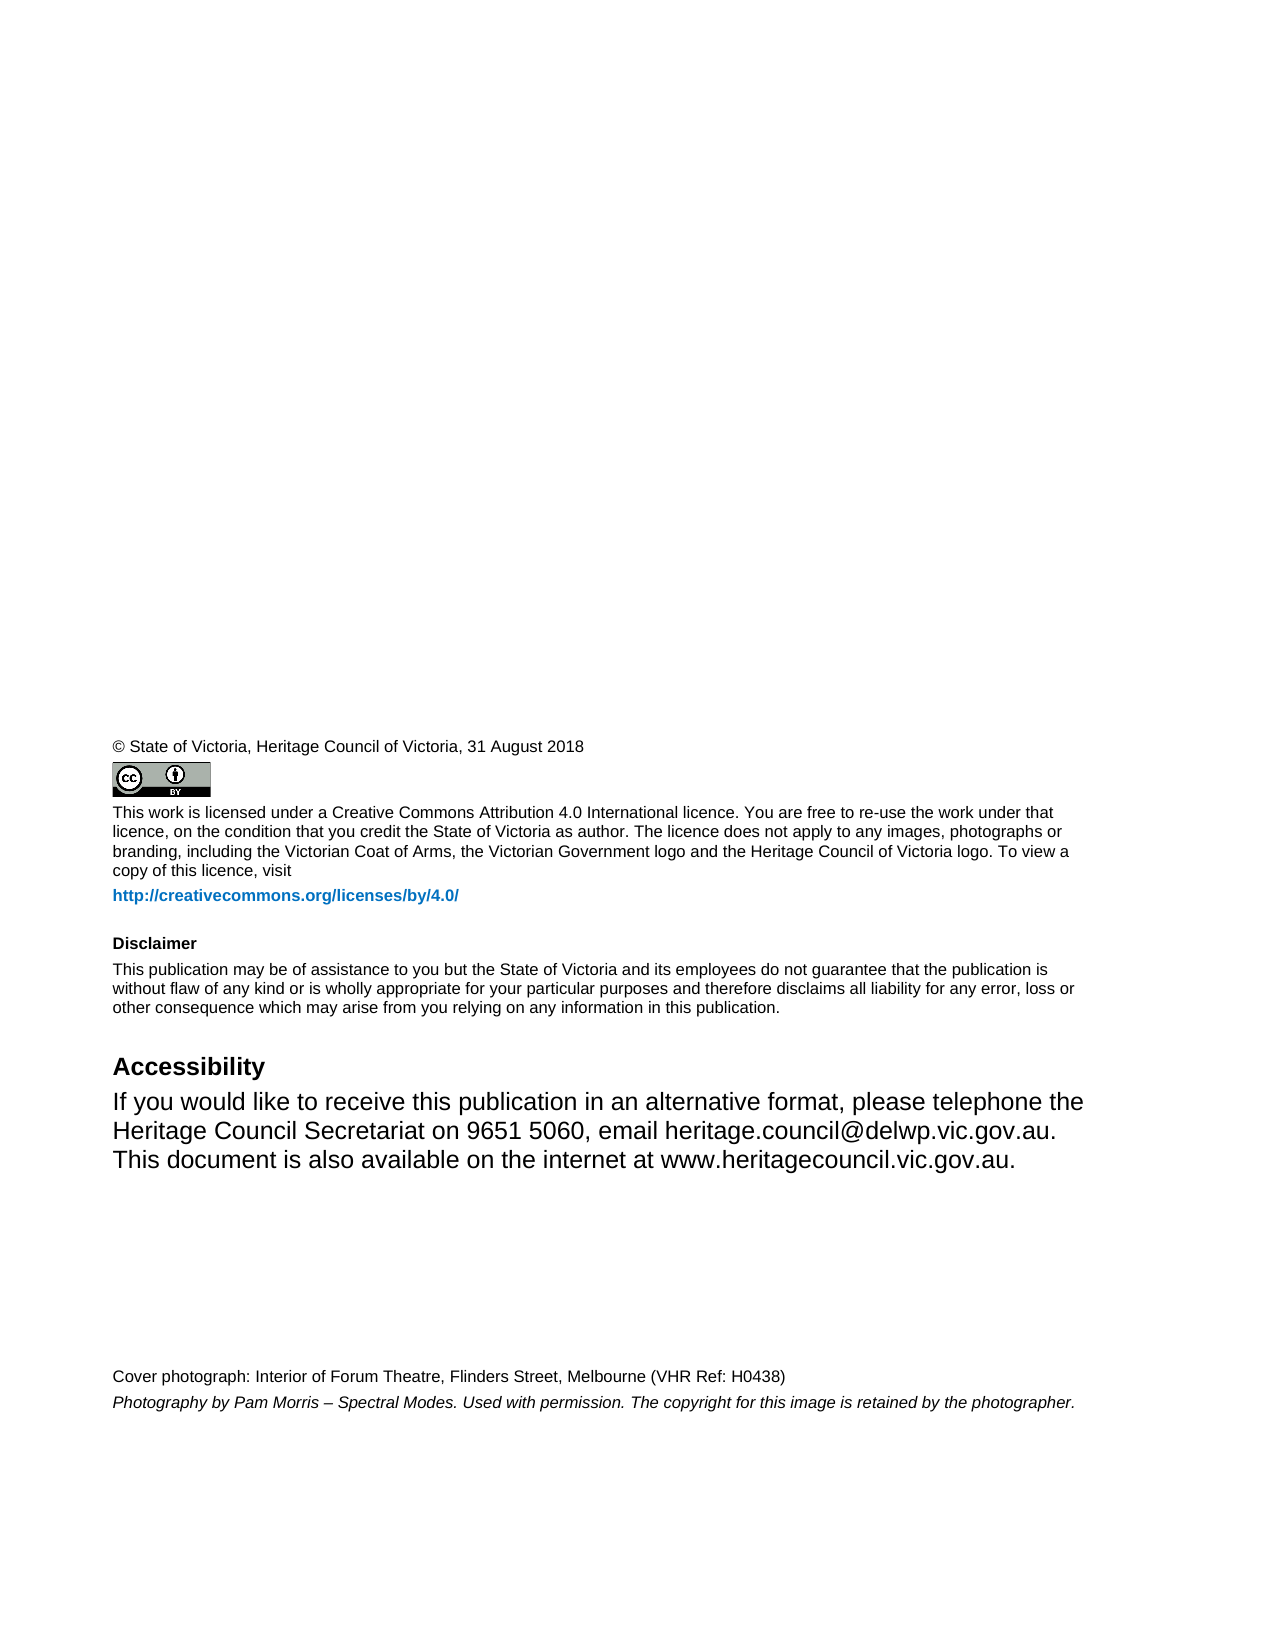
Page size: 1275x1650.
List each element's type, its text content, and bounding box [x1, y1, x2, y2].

text This work is licensed under a Creative Commons Attribution 4.0 International licence. You are free to re-use the work under that licence, on the condition that you credit the State of Victoria as author. The licence does not apply to any images, photographs or branding, including the Victorian Coat of Arms, the Victorian Government logo and the Heritage Council of Victoria logo. To view a copy of this licence, visit [112, 803, 1093, 880]
text Accessibility [112, 1052, 1093, 1081]
text http://creativecommons.org/licenses/by/4.0/ [112, 886, 1093, 905]
picture [112, 762, 211, 797]
text If you would like to receive this publication in an alternative format, please telephone the Heritage Council Secretariat on 9651 5060, email heritage.council@delwp.vic.gov.au. This document is also available on the internet at www.heritagecouncil.vic.gov.au. [112, 1087, 1093, 1173]
text Disclaimer [112, 934, 1093, 953]
text Photography by Pam Morris – Spectral Modes. Used with permission. The copyright for this image is retained by the photographer. [112, 1393, 1093, 1412]
text Cover photograph: Interior of Forum Theatre, Flinders Street, Melbourne (VHR Ref: H0438) [112, 1367, 1093, 1386]
text © State of Victoria, Heritage Council of Victoria, 31 August 2018 [112, 737, 1093, 756]
text This publication may be of assistance to you but the State of Victoria and its employees do not guarantee that the publication is without flaw of any kind or is wholly appropriate for your particular purposes and therefore disclaims all liability for any error, loss or other consequence which may arise from you relying on any information in this publication. [112, 959, 1093, 1017]
